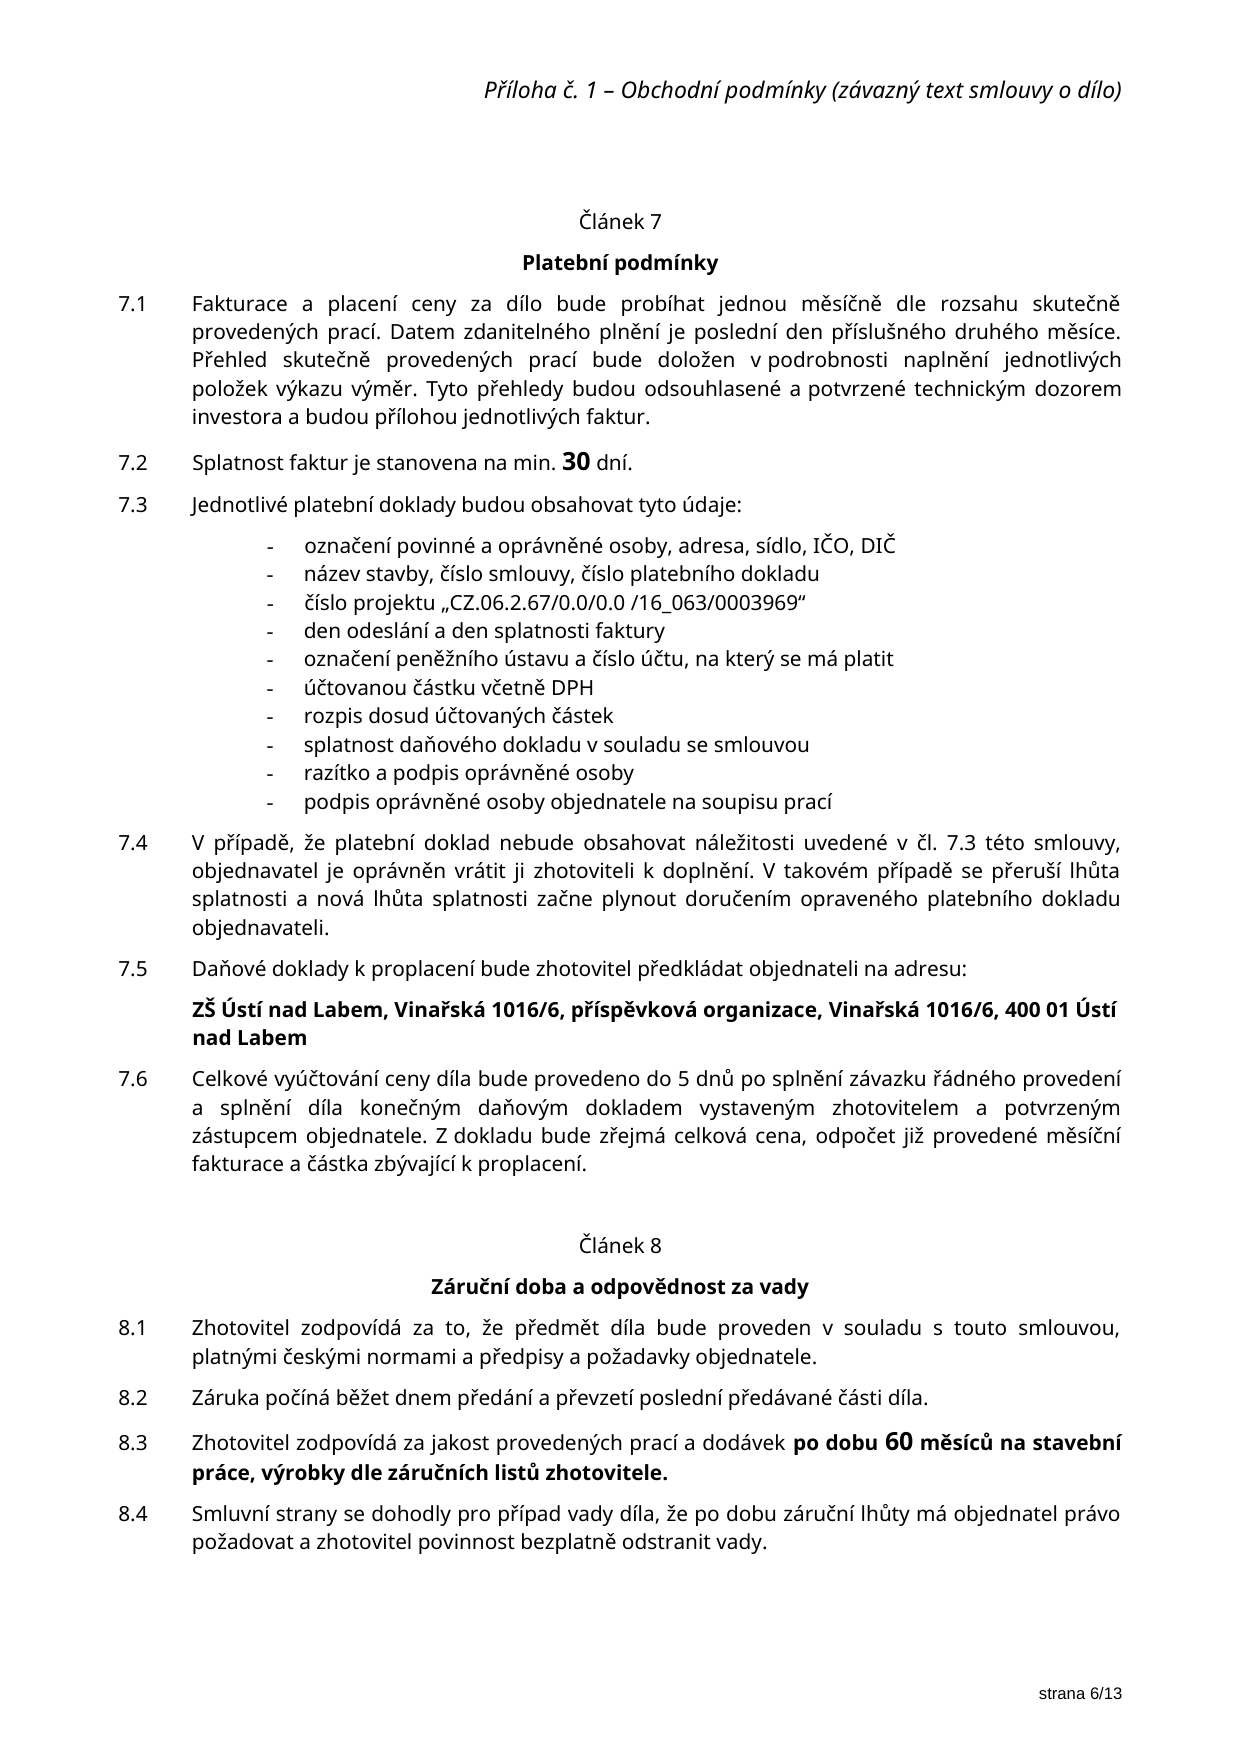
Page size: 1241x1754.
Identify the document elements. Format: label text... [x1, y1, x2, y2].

text Článek 8 [118, 1231, 1122, 1260]
list označení peněžního ústavu a číslo účtu, na který se má platit [266, 644, 1122, 673]
list razítko a podpis oprávněné osoby [266, 758, 1122, 787]
list splatnost daňového dokladu v souladu se smlouvou [266, 730, 1122, 758]
list označení povinné a oprávněné osoby, adresa, sídlo, IČO, DIČ [267, 531, 1122, 559]
text Článek 7 [118, 207, 1122, 235]
list Zhotovitel zodpovídá za jakost provedených prací a dodávek po dobu 60 měsíců na stavební práce, výrobky dle záručních listů zhotovitele. [118, 1424, 1122, 1486]
text Platební podmínky [118, 248, 1122, 276]
text 7.1 Fakturace a placení ceny za dílo bude probíhat jednou měsíčně dle rozsahu skutečně provedených prací. Datem zdanitelného plnění je poslední den příslušného druhého měsíce. Přehled skutečně provedených prací bude doložen v podrobnosti naplnění jednotlivých položek výkazu výměr. Tyto přehledy budou odsouhlasené a potvrzené technickým dozorem investora a budou přílohou jednotlivých faktur. [118, 289, 1122, 431]
list Záruka počíná běžet dnem předání a převzetí poslední předávané části díla. [118, 1383, 1122, 1411]
list podpis oprávněné osoby objednatele na soupisu prací [266, 787, 1122, 815]
list Jednotlivé platební doklady budou obsahovat tyto údaje: [118, 490, 1122, 518]
list V případě, že platební doklad nebude obsahovat náležitosti uvedené v čl. 7.3 této smlouvy, objednavatel je oprávněn vrátit ji zhotoviteli k doplnění. V takovém případě se přeruší lhůta splatnosti a nová lhůta splatnosti začne plynout doručením opraveného platebního dokladu objednavateli. [118, 828, 1122, 941]
list den odeslání a den splatnosti faktury [266, 616, 1122, 644]
list Daňové doklady k proplacení bude zhotovitel předkládat objednateli na adresu: [118, 954, 1122, 982]
list Zhotovitel zodpovídá za to, že předmět díla bude proveden v souladu s touto smlouvou, platnými českými normami a předpisy a požadavky objednatele. [118, 1313, 1122, 1370]
text Záruční doba a odpovědnost za vady [118, 1272, 1122, 1301]
list účtovanou částku včetně DPH [266, 673, 1122, 701]
list Smluvní strany se dohodly pro případ vady díla, že po dobu záruční lhůty má objednatel právo požadovat a zhotovitel povinnost bezplatně odstranit vady. [118, 1499, 1122, 1556]
text 7.2 Splatnost faktur je stanovena na min. 30 dní. [118, 443, 1122, 477]
list číslo projektu „CZ.06.2.67/0.0/0.0 /16_063/0003969“ [267, 588, 1122, 616]
list Celkové vyúčtování ceny díla bude provedeno do 5 dnů po splnění závazku řádného provedení a splnění díla konečným daňovým dokladem vystaveným zhotovitelem a potvrzeným zástupcem objednatele. Z dokladu bude zřejmá celková cena, odpočet již provedené měsíční fakturace a částka zbývající k proplacení. [118, 1064, 1122, 1178]
list název stavby, číslo smlouvy, číslo platebního dokladu [266, 559, 1122, 588]
text ZŠ Ústí nad Labem, Vinařská 1016/6, příspěvková organizace, Vinařská 1016/6, 400 01 Ústí nad Labem [192, 995, 1122, 1052]
list rozpis dosud účtovaných částek [266, 701, 1122, 730]
